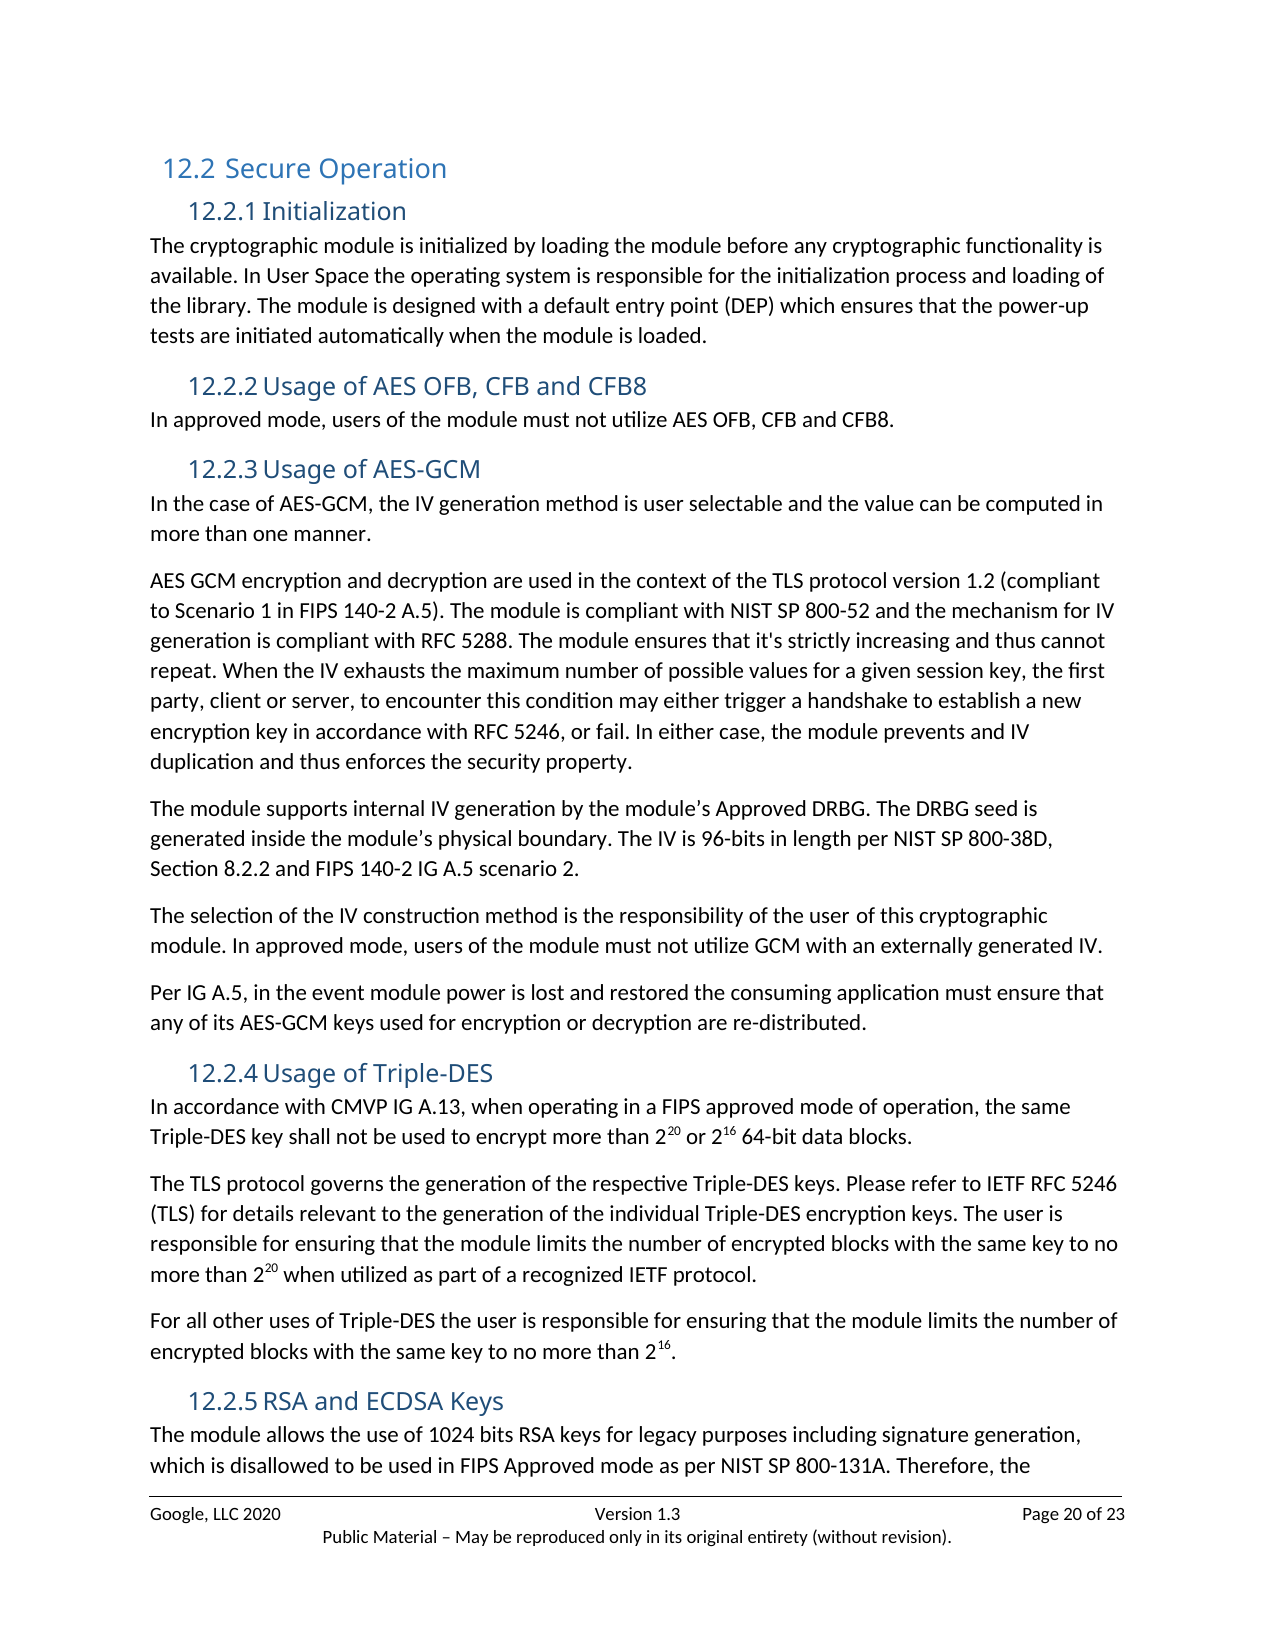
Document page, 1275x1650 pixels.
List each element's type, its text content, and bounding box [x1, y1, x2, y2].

subtitle Usage of Triple-DES [187, 1055, 1125, 1089]
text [150, 1421, 1125, 1479]
text In accordance with CMVP IG A.13, when operating in a FIPS approved mode of operation, the same Triple-DES key shall not be used to encrypt more than 220 or 216 64-bit data blocks. [150, 1092, 1125, 1150]
text The selection of the IV construction method is the responsibility of the user of this cryptographic module. In approved mode, users of the module must not utilize GCM with an externally generated IV. [150, 901, 1125, 959]
subtitle Secure Operation [162, 150, 1125, 187]
text In the case of AES-GCM, the IV generation method is user selectable and the value can be computed in more than one manner. [150, 489, 1125, 547]
text In approved mode, users of the module must not utilize AES OFB, CFB and CFB8. [150, 405, 1125, 433]
subtitle Usage of AES-GCM [187, 452, 1125, 486]
text Per IG A.5, in the event module power is lost and restored the consuming application must ensure that any of its AES-GCM keys used for encryption or decryption are re-distributed. [150, 978, 1125, 1036]
text The cryptographic module is initialized by loading the module before any cryptographic functionality is available. In User Space the operating system is responsible for the initialization process and loading of the library. The module is designed with a default entry point (DEP) which ensures that the power-up tests are initiated automatically when the module is loaded. [150, 231, 1125, 349]
text The module supports internal IV generation by the module’s Approved DRBG. The DRBG seed is generated inside the module’s physical boundary. The IV is 96-bits in length per NIST SP 800-38D, Section 8.2.2 and FIPS 140-2 IG A.5 scenario 2. [150, 794, 1125, 882]
text The TLS protocol governs the generation of the respective Triple-DES keys. Please refer to IETF RFC 5246 (TLS) for details relevant to the generation of the individual Triple-DES encryption keys. The user is responsible for ensuring that the module limits the number of encrypted blocks with the same key to no more than 220 when utilized as part of a recognized IETF protocol. [150, 1169, 1125, 1288]
subtitle Usage of AES OFB, CFB and CFB8 [187, 368, 1125, 402]
subtitle Initialization [187, 194, 1125, 228]
text AES GCM encryption and decryption are used in the context of the TLS protocol version 1.2 (compliant to Scenario 1 in FIPS 140-2 A.5). The module is compliant with NIST SP 800-52 and the mechanism for IV generation is compliant with RFC 5288. The module ensures that it's strictly increasing and thus cannot repeat. When the IV exhausts the maximum number of possible values for a given session key, the first party, client or server, to encounter this condition may either trigger a handshake to establish a new encryption key in accordance with RFC 5246, or fail. In either case, the module prevents and IV duplication and thus enforces the security property. [150, 566, 1125, 775]
text For all other uses of Triple-DES the user is responsible for ensuring that the module limits the number of encrypted blocks with the same key to no more than 216. [150, 1307, 1125, 1365]
subtitle RSA and ECDSA Keys [187, 1384, 1125, 1418]
